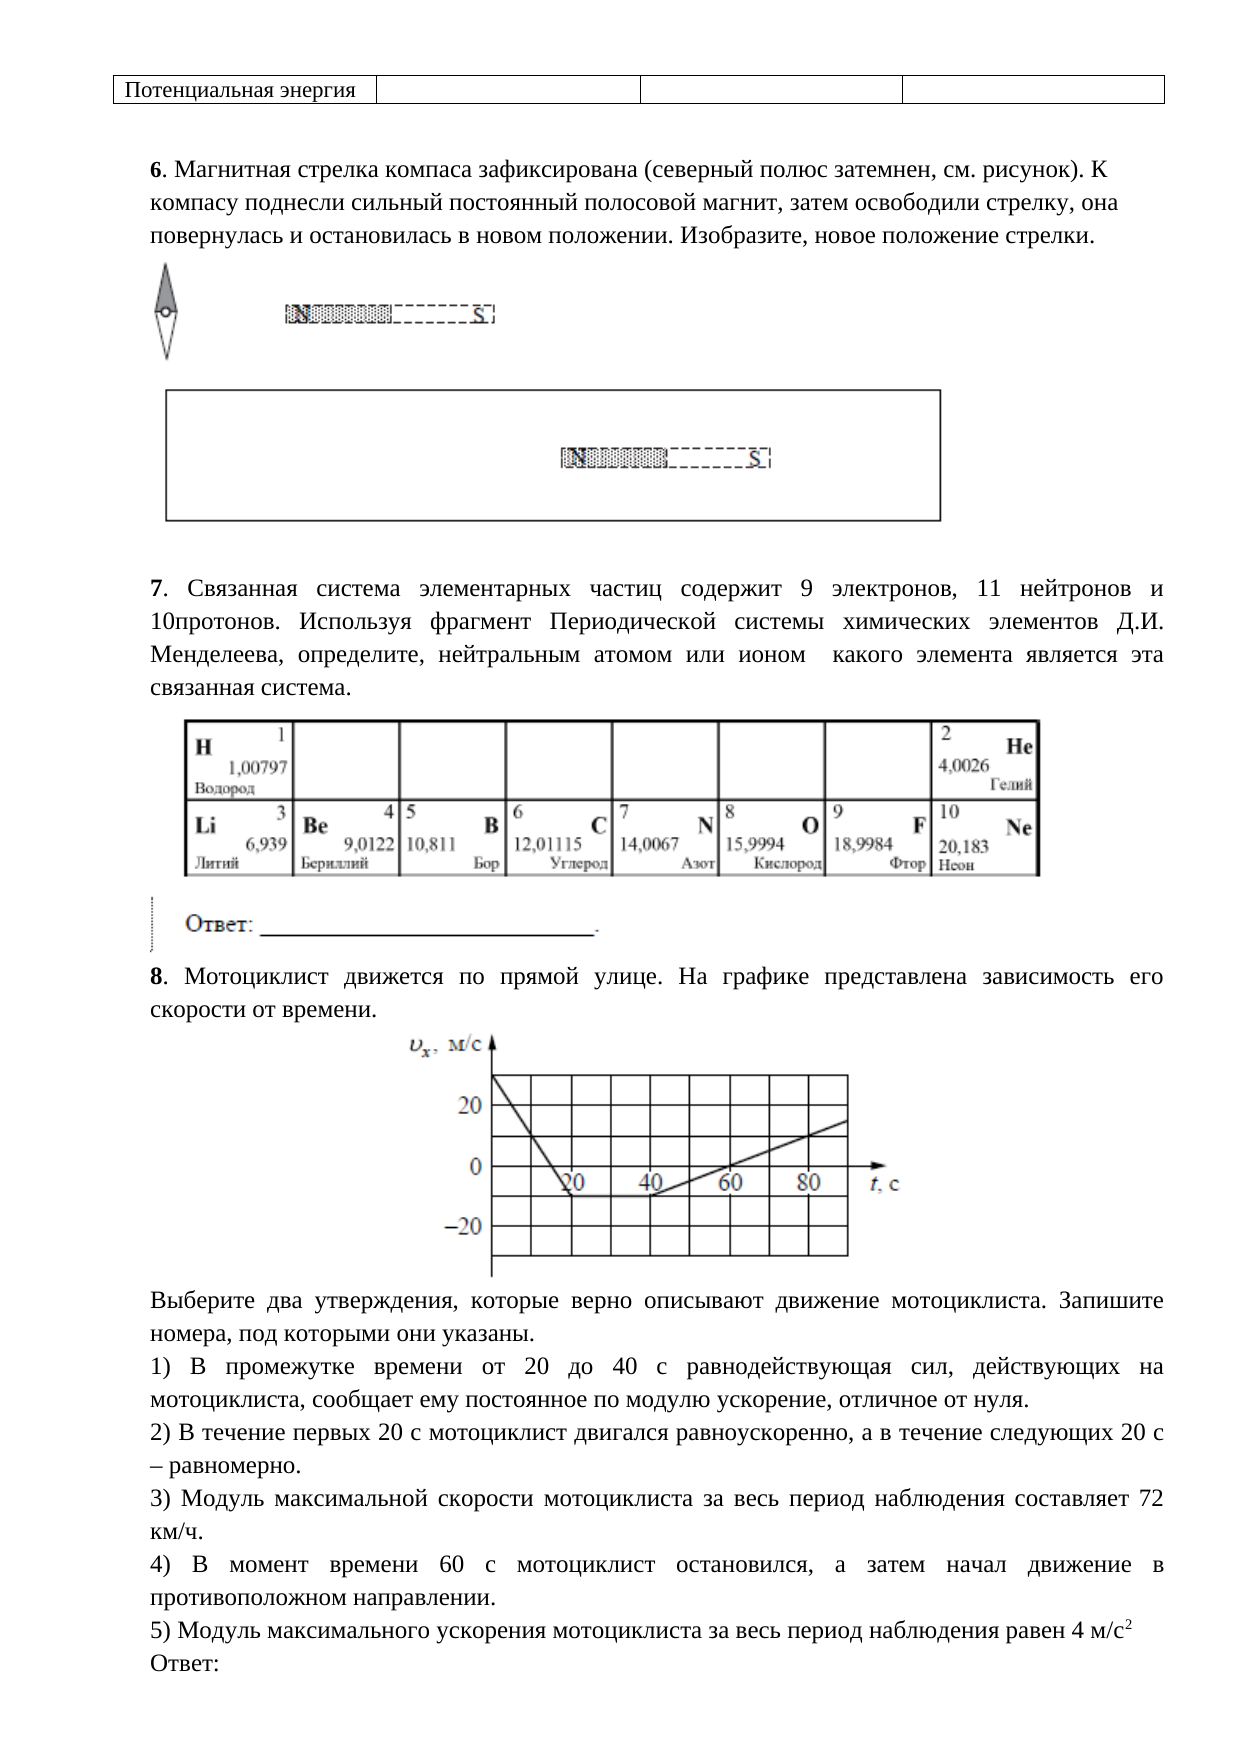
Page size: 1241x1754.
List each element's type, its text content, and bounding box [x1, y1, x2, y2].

table_cell [641, 76, 902, 102]
list Выберите два утверждения, которые верно описывают движение мотоциклиста. Запишите номера, под которыми они указаны. [150, 1285, 1165, 1347]
list 8. Мотоциклист движется по прямой улице. На графике представлена зависимость его скорости от времени. [150, 961, 1165, 1022]
list Ответ: [150, 1648, 1165, 1677]
picture [150, 377, 968, 536]
table_cell [903, 76, 1164, 102]
list 6. Магнитная стрелка компаса зафиксирована (северный полюс затемнен, см. рисунок). К компасу поднесли сильный постоянный полосовой магнит, затем освободили стрелку, она повернулась и остановилась в новом положении. Изобразите, новое положение стрелки. [150, 154, 1165, 249]
list 2) В течение первых 20 с мотоциклист двигался равноускоренно, а в течение следующих 20 с – равномерно. [150, 1417, 1165, 1479]
list 1) В промежутке времени от 20 до 40 с равнодействующая сил, действующих на мотоциклиста, сообщает ему постоянное по модулю ускорение, отличное от нуля. [150, 1351, 1165, 1413]
list 4) В момент времени 60 с мотоциклист остановился, а затем начал движение в противоположном направлении. [150, 1549, 1165, 1611]
picture [150, 704, 1092, 957]
picture [394, 1026, 921, 1282]
list 5) Модуль максимального ускорения мотоциклиста за весь период наблюдения равен 4 м/с2 [150, 1616, 1165, 1644]
picture [150, 253, 548, 374]
list 3) Модуль максимальной скорости мотоциклиста за весь период наблюдения составляет 72 км/ч. [150, 1483, 1165, 1545]
table_cell Потенциальная энергия [114, 76, 376, 102]
list 7. Связанная система элементарных частиц содержит 9 электронов, 11 нейтронов и 10протонов. Используя фрагмент Периодической системы химических элементов Д.И. Менделеева, определите, нейтральным атомом или ионом какого элемента является эта связанная система. [150, 573, 1165, 701]
table_cell [377, 76, 640, 102]
